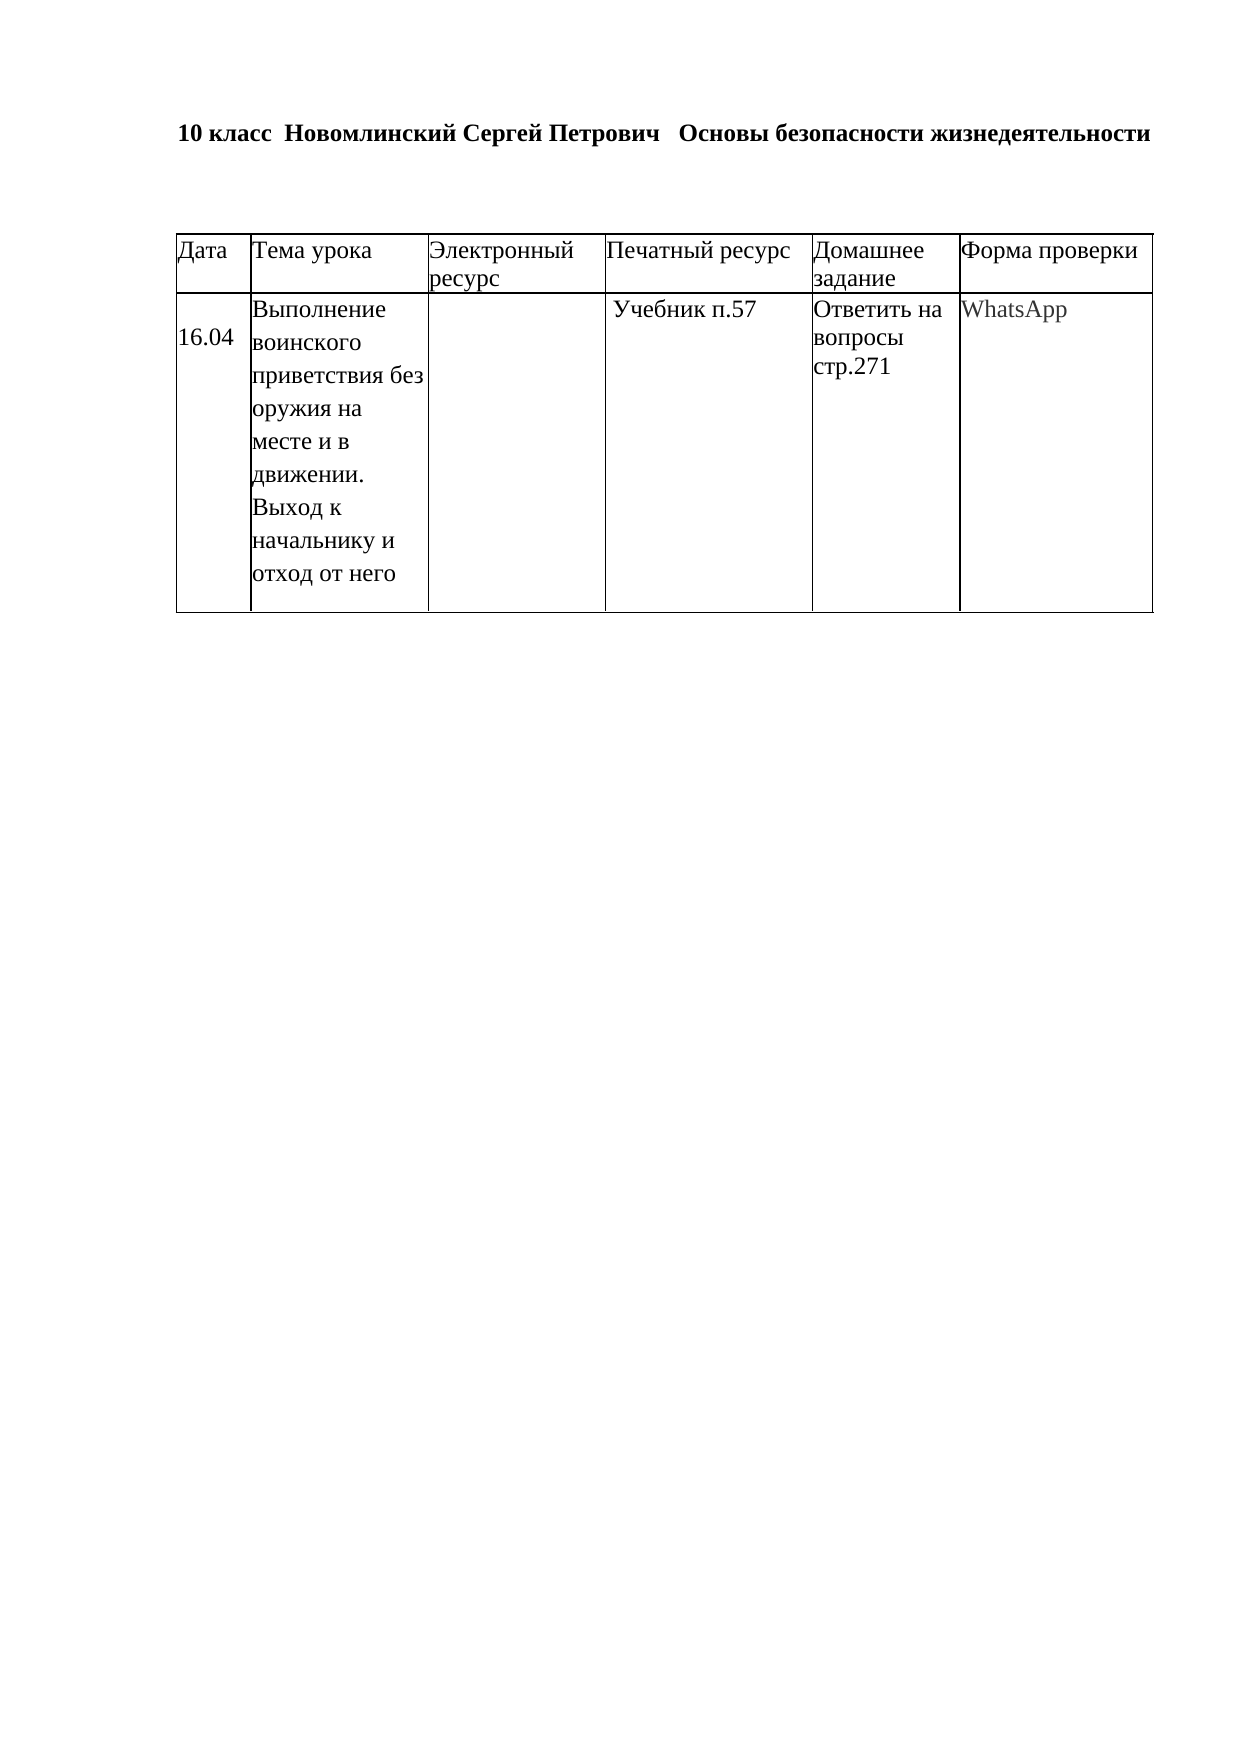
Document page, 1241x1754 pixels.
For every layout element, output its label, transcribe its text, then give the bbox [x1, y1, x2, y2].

table_header Форма проверки [961, 235, 1152, 292]
table_cell Выполнение воинского приветствия без оружия на месте и в движении. Выход к начальнику и отход от него [252, 294, 428, 611]
table_header Тема урока [252, 235, 428, 292]
table_header Домашнее задание [813, 235, 959, 292]
table_cell WhatsApp [961, 294, 1152, 611]
table_cell Ответить на вопросы стр.271 [813, 294, 959, 611]
table_cell 16.04 [177, 294, 250, 611]
table_cell Учебник п.57 [606, 294, 812, 611]
table_cell [429, 294, 605, 611]
table_header Печатный ресурс [606, 235, 812, 292]
table_header Электронный ресурс [429, 235, 605, 292]
text 10 класс Новомлинский Сергей Петрович Основы безопасности жизнедеятельности [177, 118, 1152, 147]
table_header Дата [177, 235, 250, 292]
